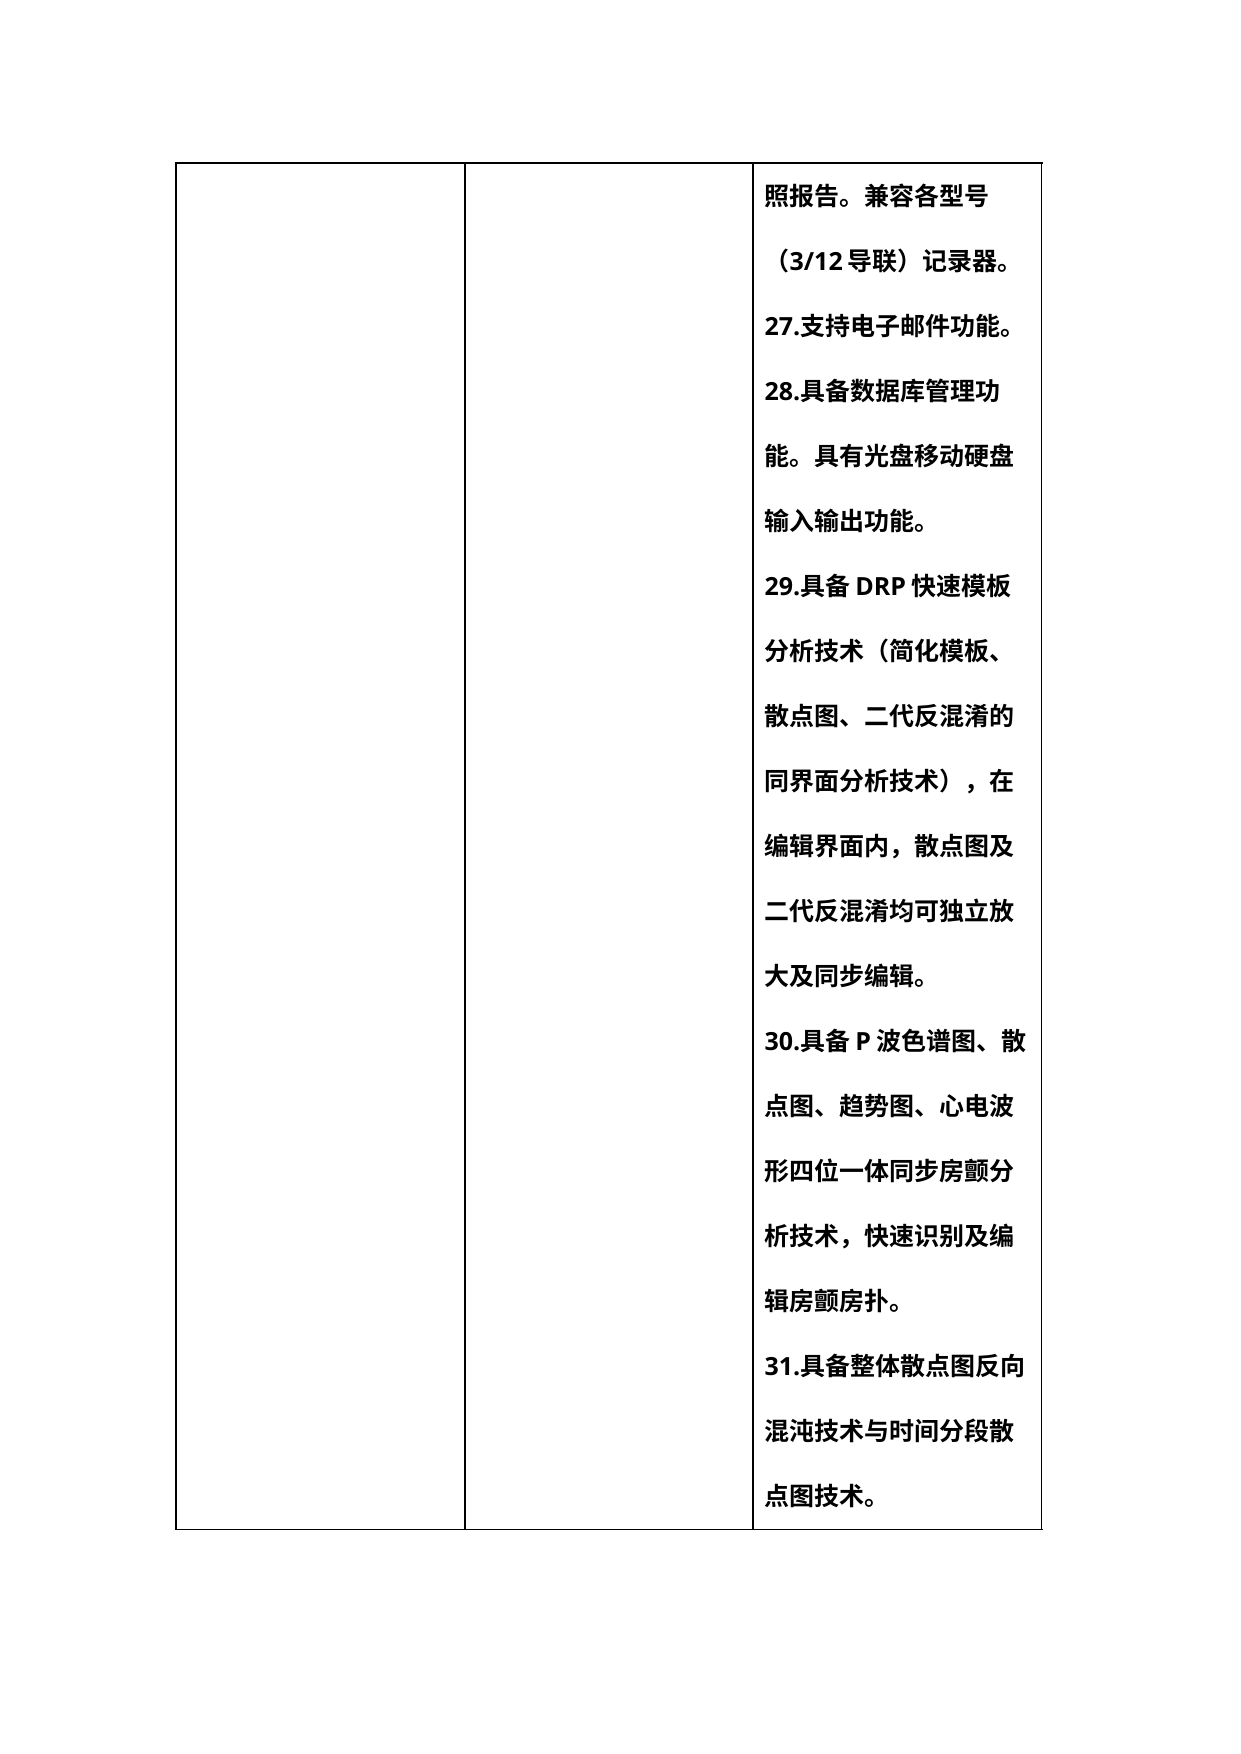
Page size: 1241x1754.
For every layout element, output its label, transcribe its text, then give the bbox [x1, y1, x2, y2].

table_cell 4 [466, 164, 752, 1528]
table_cell [177, 164, 464, 1528]
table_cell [754, 164, 1041, 1528]
